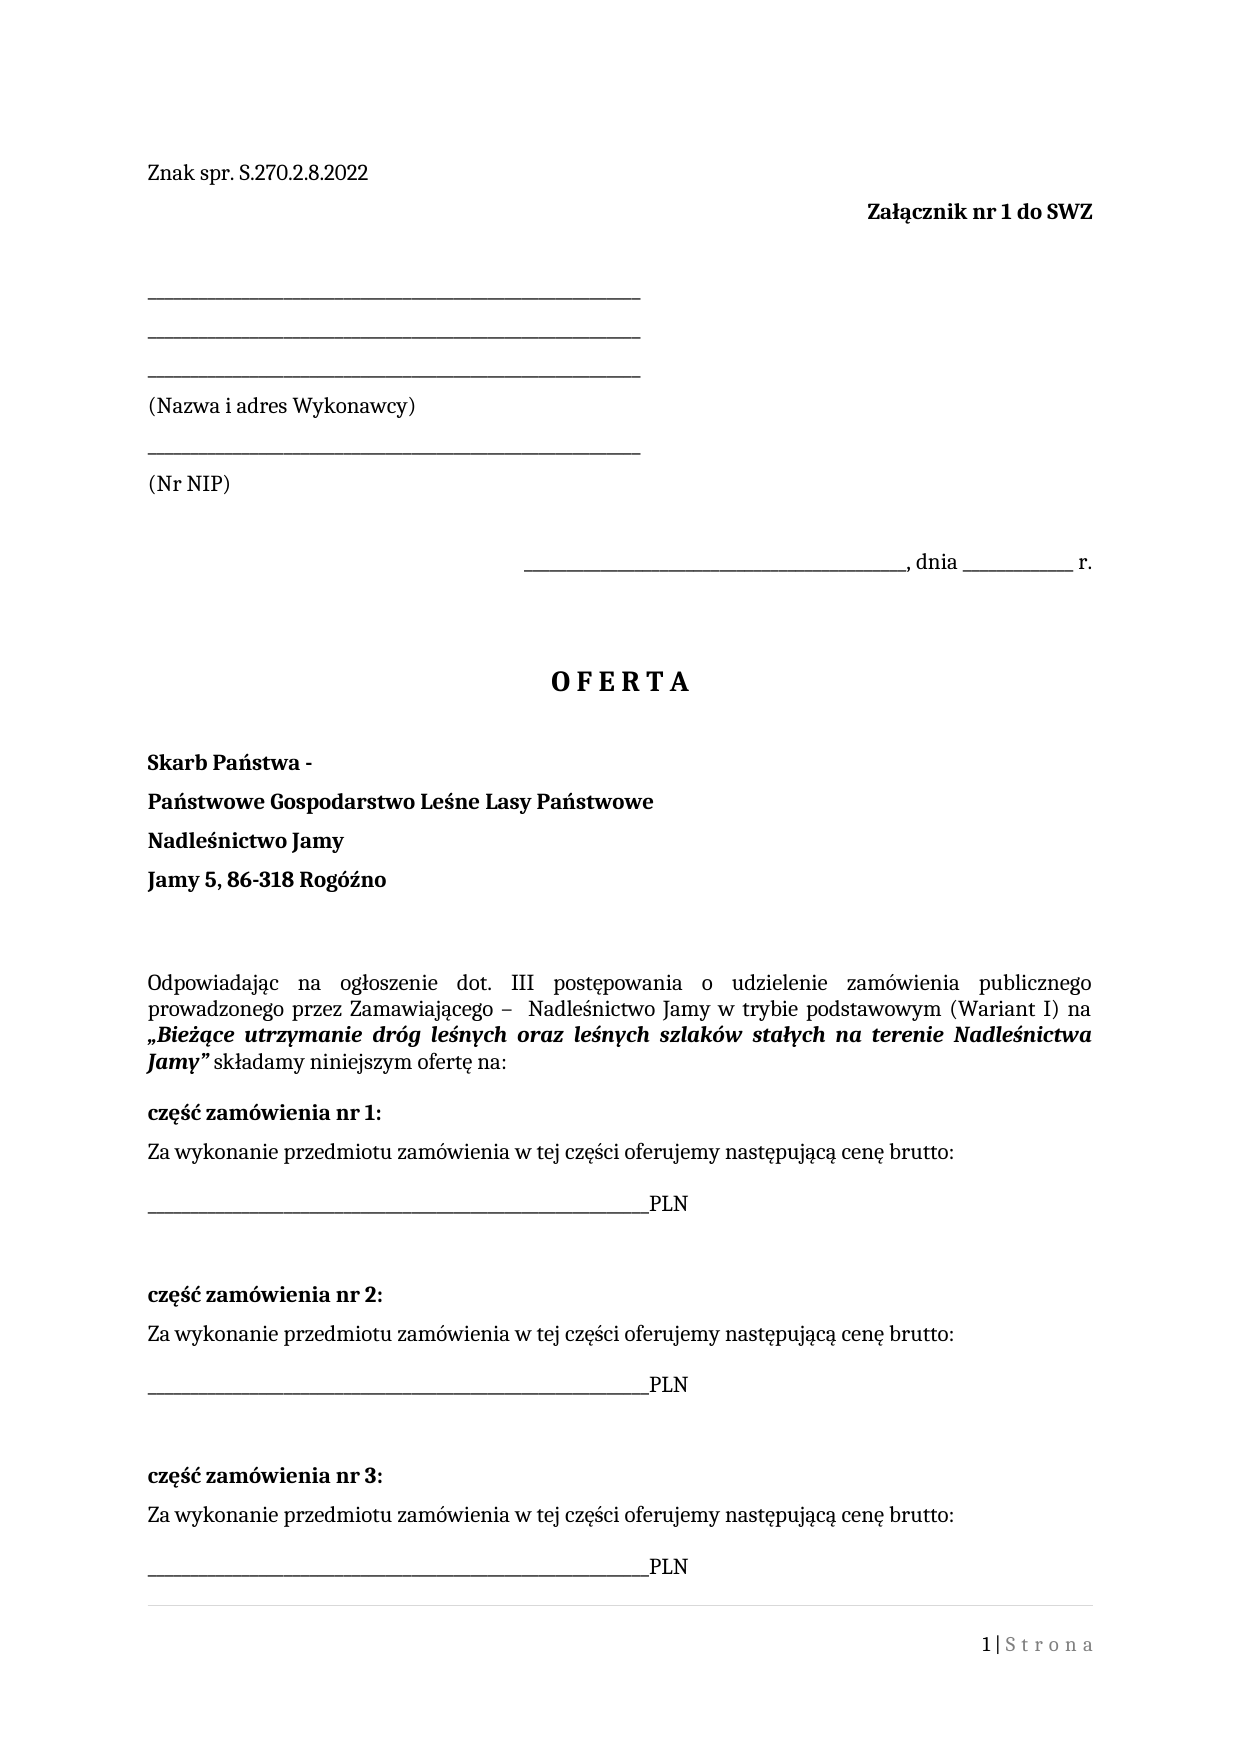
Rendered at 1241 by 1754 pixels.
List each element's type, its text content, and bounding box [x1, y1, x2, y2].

text Skarb Państwa - [148, 750, 1093, 776]
text część zamówienia nr 2: [148, 1281, 1093, 1308]
text __________________________________________________________ [148, 277, 1093, 303]
text O F E R T A [148, 665, 1093, 699]
text _____________________________________________, dnia _____________ r. [148, 549, 1093, 575]
text ___________________________________________________________PLN [148, 1554, 1093, 1580]
text ___________________________________________________________PLN [148, 1191, 1093, 1217]
text część zamówienia nr 1: [148, 1100, 1093, 1126]
text część zamówienia nr 3: [148, 1463, 1093, 1489]
text Załącznik nr 1 do SWZ [148, 199, 1093, 225]
text __________________________________________________________ [148, 432, 1093, 458]
text (Nazwa i adres Wykonawcy) [148, 393, 1093, 419]
text Jamy 5, 86-318 Rogóźno [148, 867, 1093, 893]
text Znak spr. S.270.2.8.2022 [148, 160, 1093, 186]
text __________________________________________________________ [148, 316, 1093, 342]
text Państwowe Gospodarstwo Leśne Lasy Państwowe [148, 789, 1093, 815]
text (Nr NIP) [148, 471, 1093, 497]
text Za wykonanie przedmiotu zamówienia w tej części oferujemy następującą cenę brutto: [148, 1320, 1093, 1347]
text Nadleśnictwo Jamy [148, 828, 1093, 854]
text ___________________________________________________________PLN [148, 1372, 1093, 1399]
text Odpowiadając na ogłoszenie dot. III postępowania o udzielenie zamówienia publicznego prowadzonego przez Zamawiającego – Nadleśnictwo Jamy w trybie podstawowym (Wariant I) na „Bieżące utrzymanie dróg leśnych oraz leśnych szlaków stałych na terenie Nadleśnictwa Jamy” składamy niniejszym ofertę na: [148, 969, 1093, 1075]
text Za wykonanie przedmiotu zamówienia w tej części oferujemy następującą cenę brutto: [148, 1502, 1093, 1528]
text Za wykonanie przedmiotu zamówienia w tej części oferujemy następującą cenę brutto: [148, 1139, 1093, 1165]
text __________________________________________________________ [148, 354, 1093, 381]
